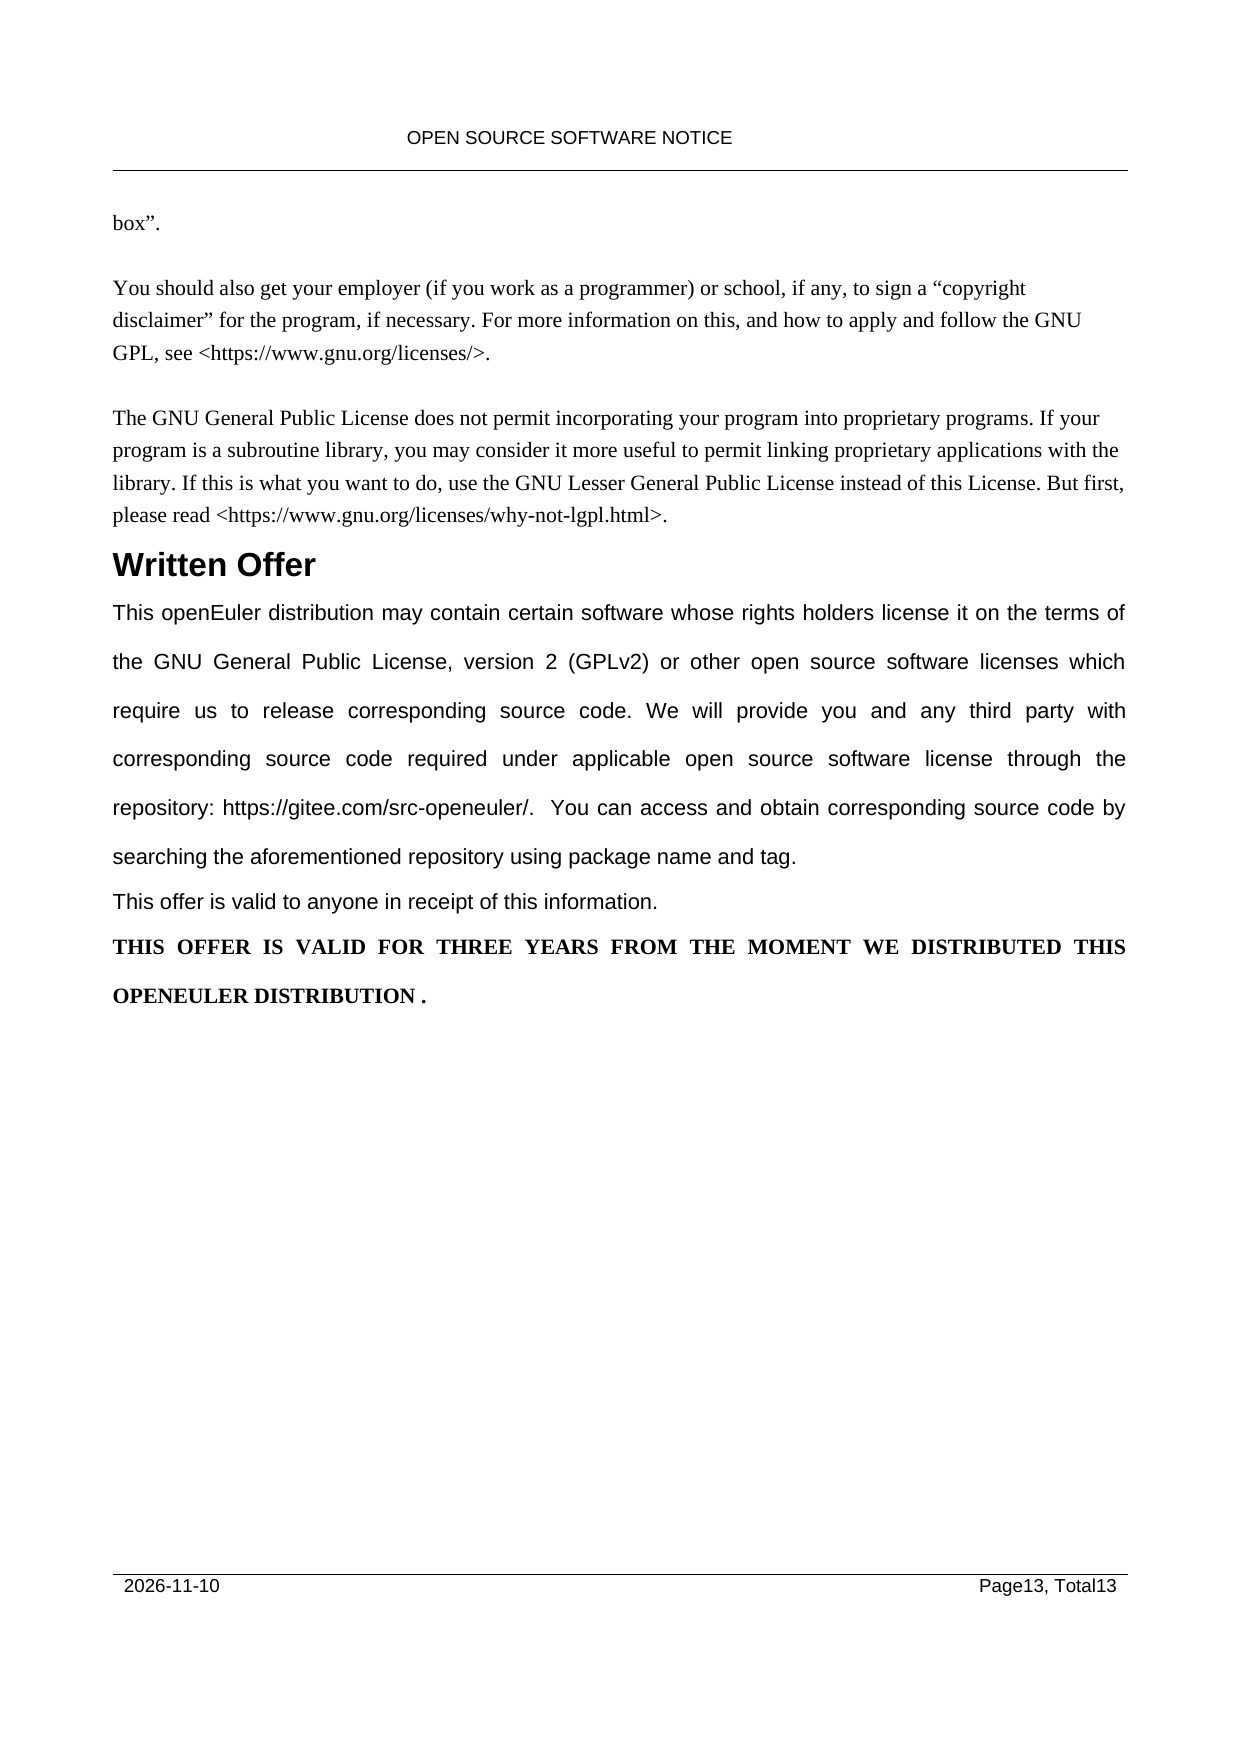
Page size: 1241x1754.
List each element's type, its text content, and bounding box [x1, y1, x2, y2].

text This openEuler distribution may contain certain software whose rights holders license it on the terms of the GNU General Public License, version 2 (GPLv2) or other open source software licenses which require us to release corresponding source code. We will provide you and any third party with corresponding source code required under applicable open source software license through the repository: https://gitee.com/src-openeuler/. You can access and obtain corresponding source code by searching the aforementioned repository using package name and tag. [112, 596, 1128, 873]
text Written Offer [112, 531, 1128, 596]
text THIS OFFER IS VALID FOR THREE YEARS FROM THE MOMENT WE DISTRIBUTED THIS OPENEULER DISTRIBUTION . [112, 930, 1128, 1012]
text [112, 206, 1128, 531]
text This offer is valid to anyone in receipt of this information. [112, 885, 1128, 918]
